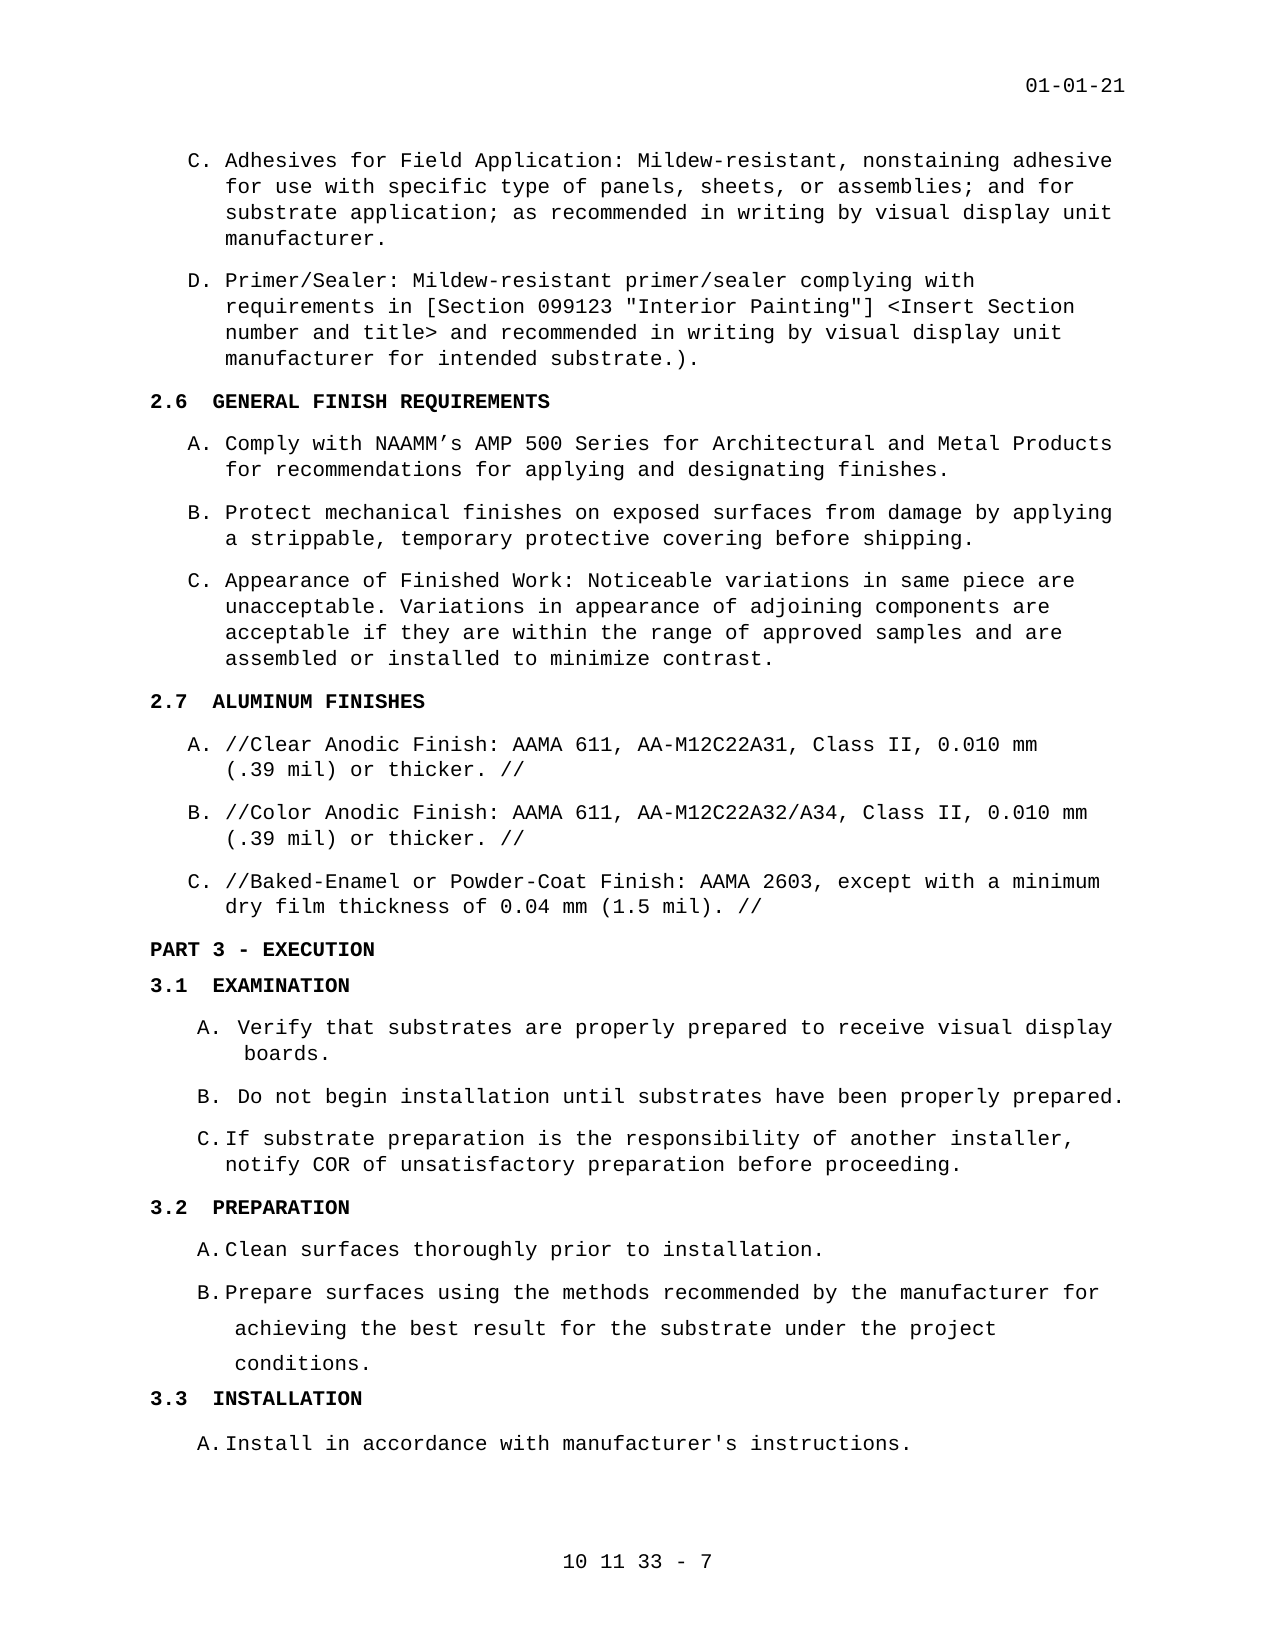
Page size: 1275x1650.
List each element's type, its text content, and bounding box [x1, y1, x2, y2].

text Comply with NAAMM’s AMP 500 Series for Architectural and Metal Products for recommendations for applying and designating finishes. [187, 433, 1125, 483]
text aluminum finishes [150, 691, 1125, 714]
text Install in accordance with manufacturer's instructions. [197, 1433, 1125, 1457]
text EXECUTION [150, 939, 1125, 963]
text Do not begin installation until substrates have been properly prepared. [197, 1086, 1125, 1109]
text //Clear Anodic Finish: AAMA 611, AA-M12C22A31, Class II, 0.010 mm (.39 mil) or thicker. // [187, 733, 1125, 783]
text Protect mechanical finishes on exposed surfaces from damage by applying a strippable, temporary protective covering before shipping. [187, 502, 1125, 552]
text PREPARATION [150, 1197, 1125, 1221]
text If substrate preparation is the responsibility of another installer, notify COR of unsatisfactory preparation before proceeding. [197, 1128, 1125, 1178]
text INSTALLATION [150, 1388, 1125, 1412]
text Primer/Sealer: Mildew-resistant primer/sealer complying with requirements in [Section 099123 "Interior Painting"] <Insert Section number and title> and recommended in writing by visual display unit manufacturer for intended substrate.). [187, 270, 1125, 372]
text //Baked-Enamel or Powder-Coat Finish: AAMA 2603, except with a minimum dry film thickness of 0.04 mm (1.5 mil). // [187, 871, 1125, 920]
text Prepare surfaces using the methods recommended by the manufacturer for achieving the best result for the substrate under the project conditions. [197, 1282, 1125, 1377]
text Appearance of Finished Work: Noticeable variations in same piece are unacceptable. Variations in appearance of adjoining components are acceptable if they are within the range of approved samples and are assembled or installed to minimize contrast. [187, 571, 1125, 672]
text EXAMINATION [150, 974, 1125, 998]
text Verify that substrates are properly prepared to receive visual display boards. [197, 1017, 1125, 1067]
text //Color Anodic Finish: AAMA 611, AA-M12C22A32/A34, Class II, 0.010 mm (.39 mil) or thicker. // [187, 802, 1125, 852]
text Adhesives for Field Application: Mildew-resistant, nonstaining adhesive for use with specific type of panels, sheets, or assemblies; and for substrate application; as recommended in writing by visual display unit manufacturer. [187, 150, 1125, 251]
text Clean surfaces thoroughly prior to installation. [197, 1239, 1125, 1263]
text general finish requirements [150, 391, 1125, 414]
